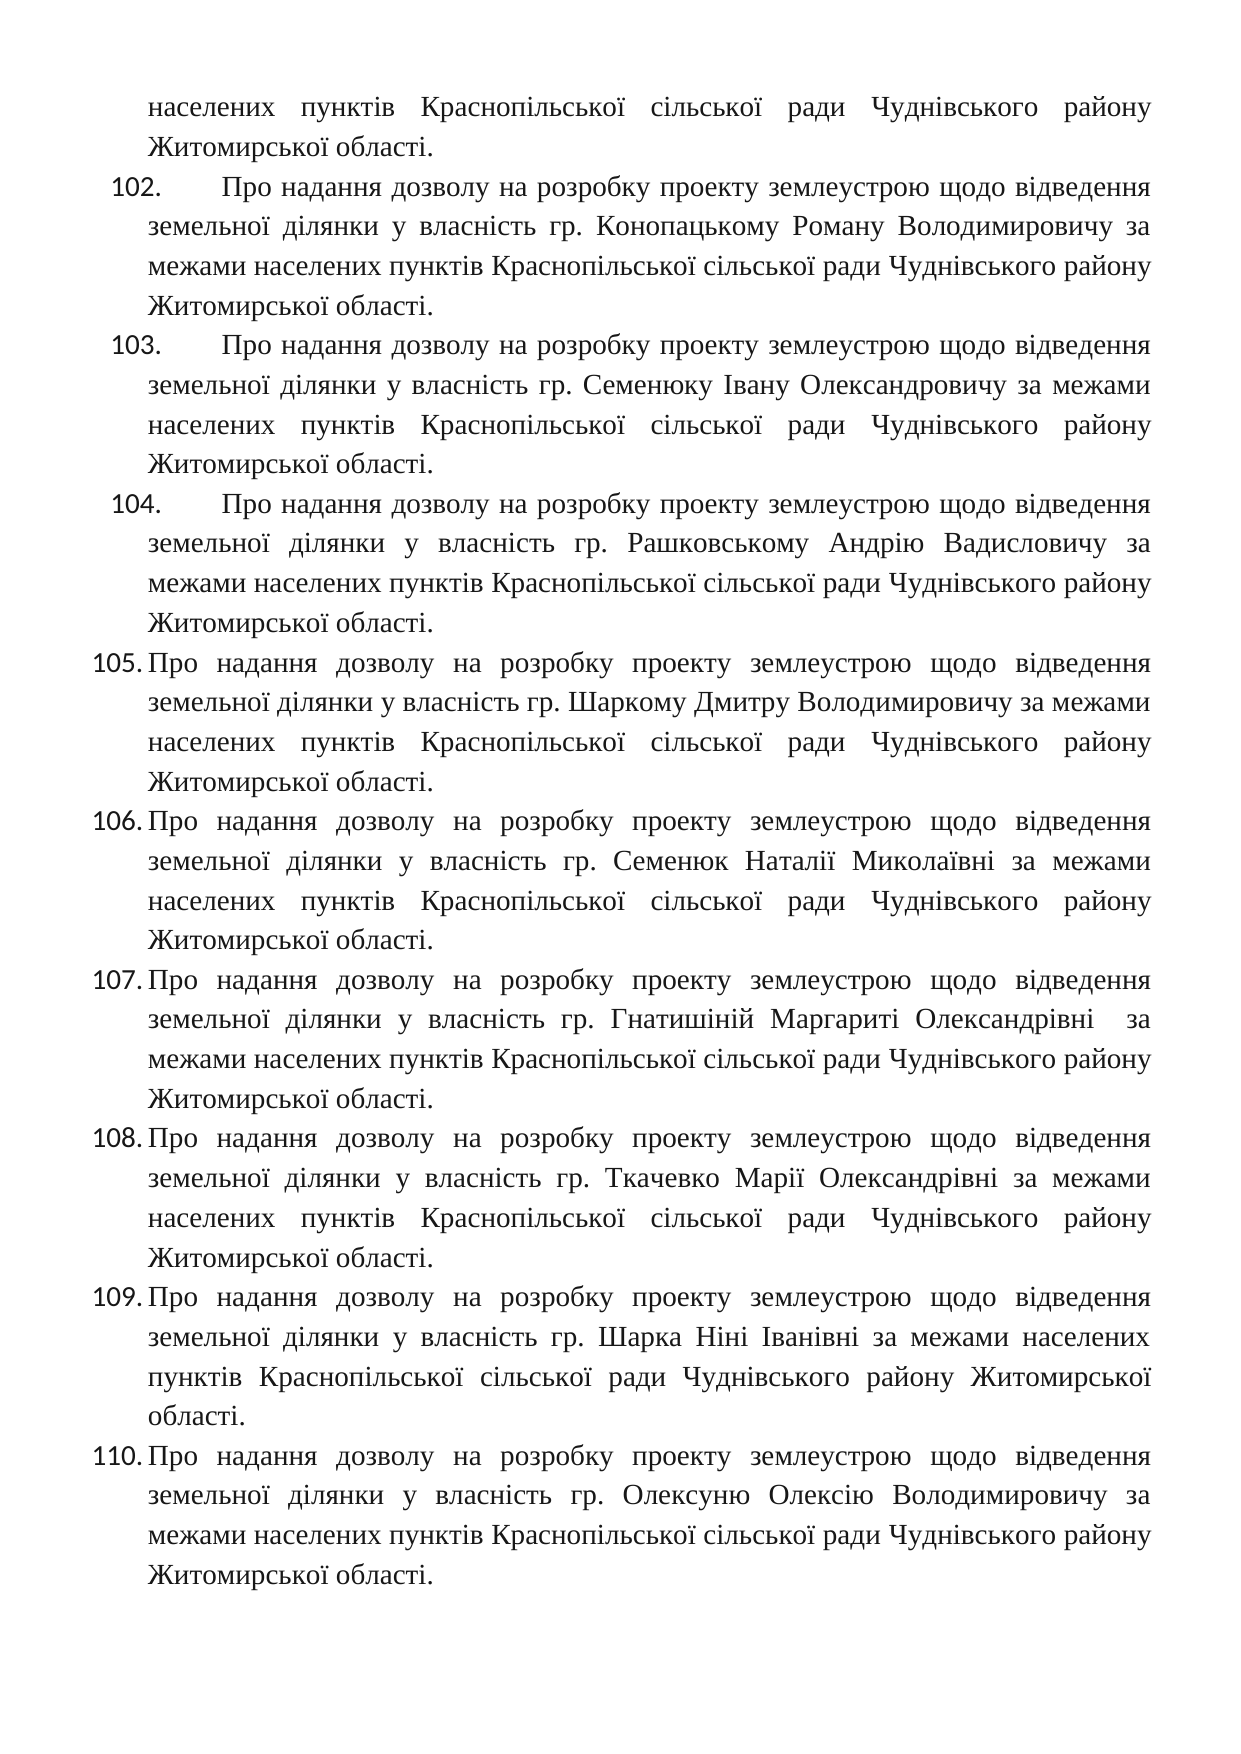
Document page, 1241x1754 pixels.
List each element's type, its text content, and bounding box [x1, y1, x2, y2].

list Про надання дозволу на розробку проекту землеустрою щодо відведення земельної ділянки у власність гр. Семенюку Івану Олександровичу за межами населених пунктів Краснопільської сільської ради Чуднівського району Житомирської області. [110, 326, 1152, 480]
list Про надання дозволу на розробку проекту землеустрою щодо відведення земельної ділянки у власність гр. Конопацькому Роману Володимировичу за межами населених пунктів Краснопільської сільської ради Чуднівського району Житомирської області. [110, 168, 1152, 321]
list Про надання дозволу на розробку проекту землеустрою щодо відведення земельної ділянки у власність гр. Шаркому Дмитру Володимировичу за межами населених пунктів Краснопільської сільської ради Чуднівського району Житомирської області. [91, 644, 1152, 797]
list Про надання дозволу на розробку проекту землеустрою щодо відведення земельної ділянки у власність гр. Гнатишіній Маргариті Олександрівні за межами населених пунктів Краснопільської сільської ради Чуднівського району Житомирської області. [91, 961, 1152, 1114]
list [110, 88, 1152, 163]
list Про надання дозволу на розробку проекту землеустрою щодо відведення земельної ділянки у власність гр. Олексуню Олексію Володимировичу за межами населених пунктів Краснопільської сільської ради Чуднівського району Житомирської області. [91, 1437, 1152, 1591]
list Про надання дозволу на розробку проекту землеустрою щодо відведення земельної ділянки у власність гр. Семенюк Наталії Миколаївні за межами населених пунктів Краснопільської сільської ради Чуднівського району Житомирської області. [91, 802, 1152, 956]
list Про надання дозволу на розробку проекту землеустрою щодо відведення земельної ділянки у власність гр. Рашковському Андрію Вадисловичу за межами населених пунктів Краснопільської сільської ради Чуднівського району Житомирської області. [110, 485, 1152, 639]
list Про надання дозволу на розробку проекту землеустрою щодо відведення земельної ділянки у власність гр. Шарка Ніні Іванівні за межами населених пунктів Краснопільської сільської ради Чуднівського району Житомирської області. [91, 1278, 1152, 1432]
list Про надання дозволу на розробку проекту землеустрою щодо відведення земельної ділянки у власність гр. Ткачевко Марії Олександрівні за межами населених пунктів Краснопільської сільської ради Чуднівського району Житомирської області. [91, 1119, 1152, 1273]
